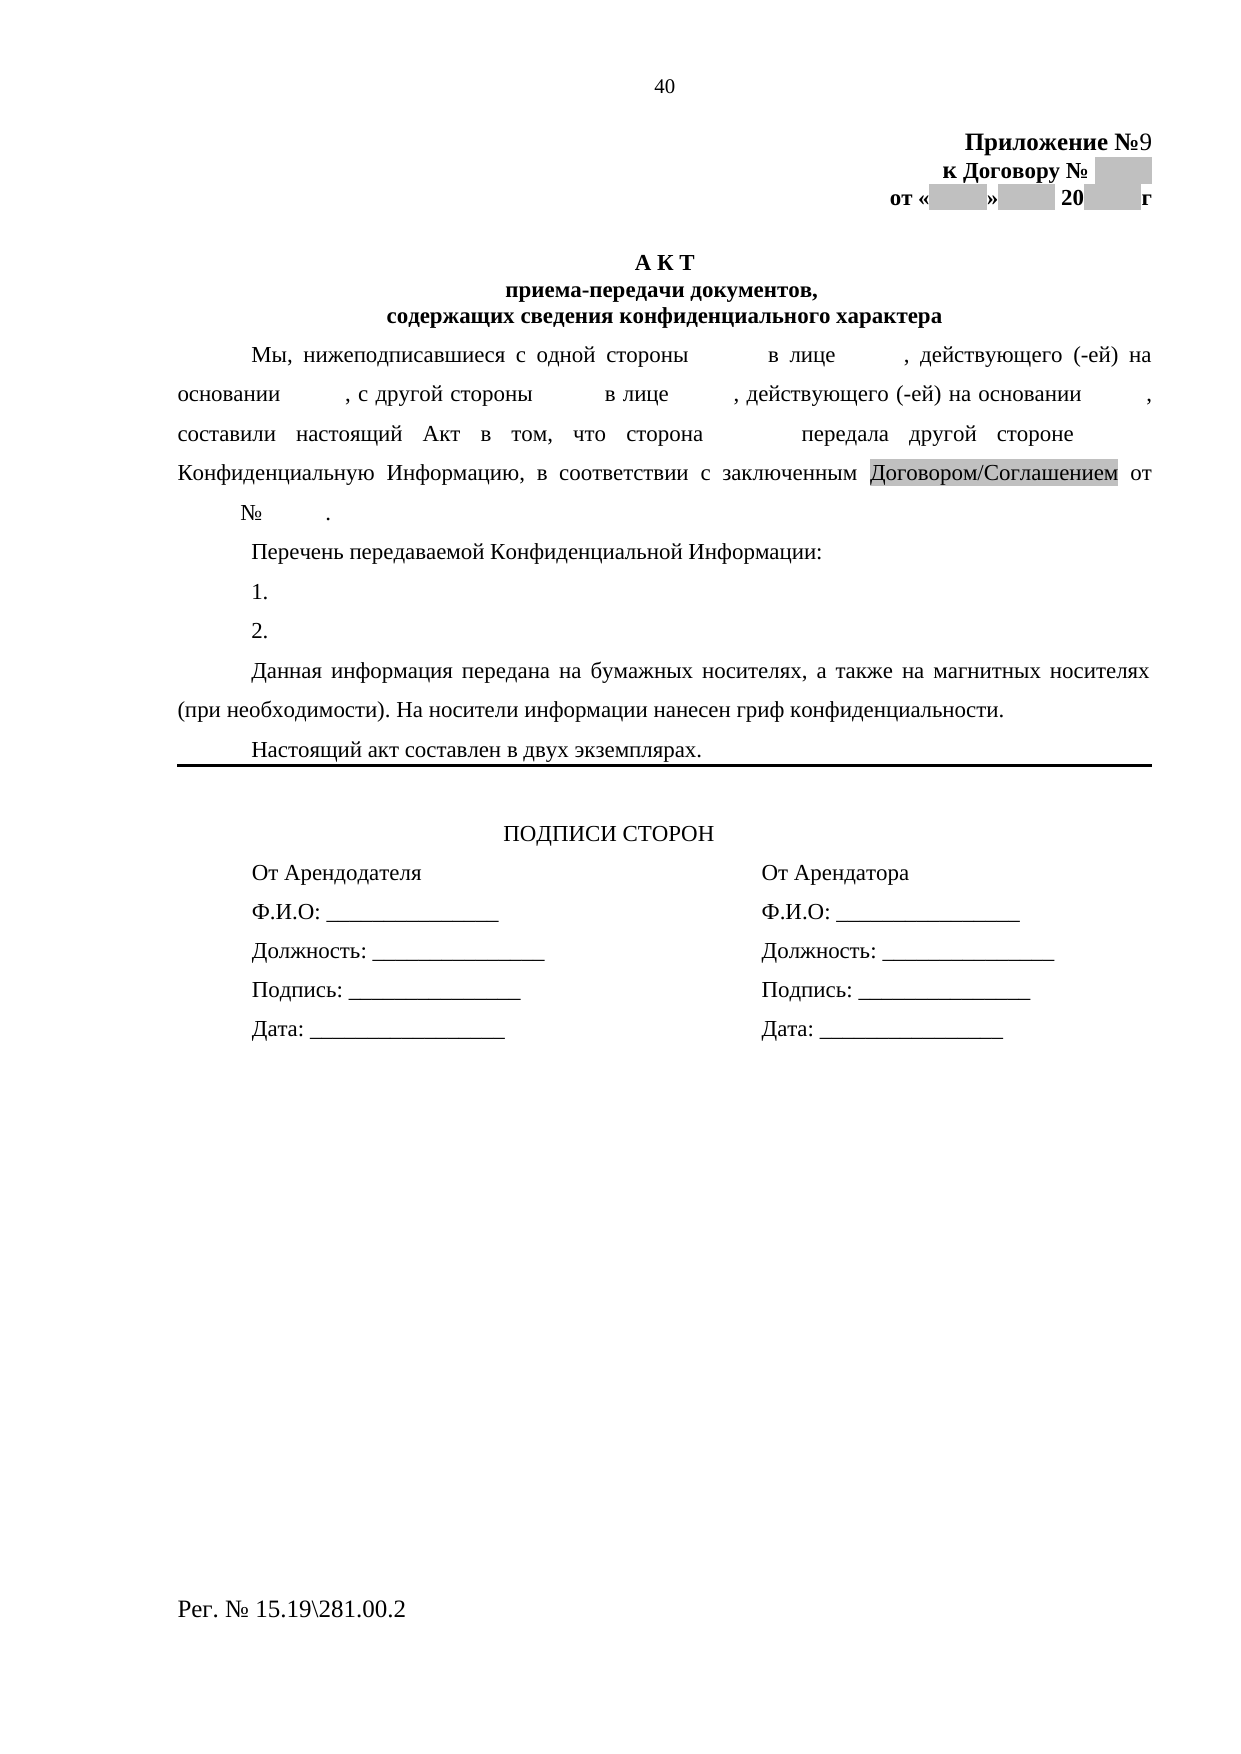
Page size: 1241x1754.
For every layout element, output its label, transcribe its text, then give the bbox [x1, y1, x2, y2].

text к Договору № [177, 155, 1152, 184]
text от « » 20 г [177, 184, 929, 210]
text Настоящий акт составлен в двух экземплярах. [177, 736, 1152, 764]
text от « » 20 г [1055, 184, 1084, 210]
text ПОДПИСИ СТОРОН [177, 820, 1152, 846]
table_header [170, 859, 679, 1080]
text 1. [177, 578, 1152, 604]
text Данная информация передана на бумажных носителях, а также на магнитных носителях (при необходимости). На носители информации нанесен гриф конфиденциальности. [177, 657, 1152, 722]
text 2. [177, 617, 1152, 643]
table_header [679, 859, 1240, 1080]
text А К Т приема-передачи документов, содержащих сведения конфиденциального характера [177, 249, 1152, 328]
text Мы, нижеподписавшиеся с одной стороны в лице , действующего (-ей) на основании , с другой стороны в лице , действующего (-ей) на основании , составили настоящий Акт в том, что сторона передала другой стороне Конфиденциальную Информацию, в соответствии с заключенным Договором/Соглашением от № . [177, 341, 1152, 525]
text Приложение №9 [177, 127, 1152, 155]
text Перечень передаваемой Конфиденциальной Информации: [177, 538, 1152, 564]
